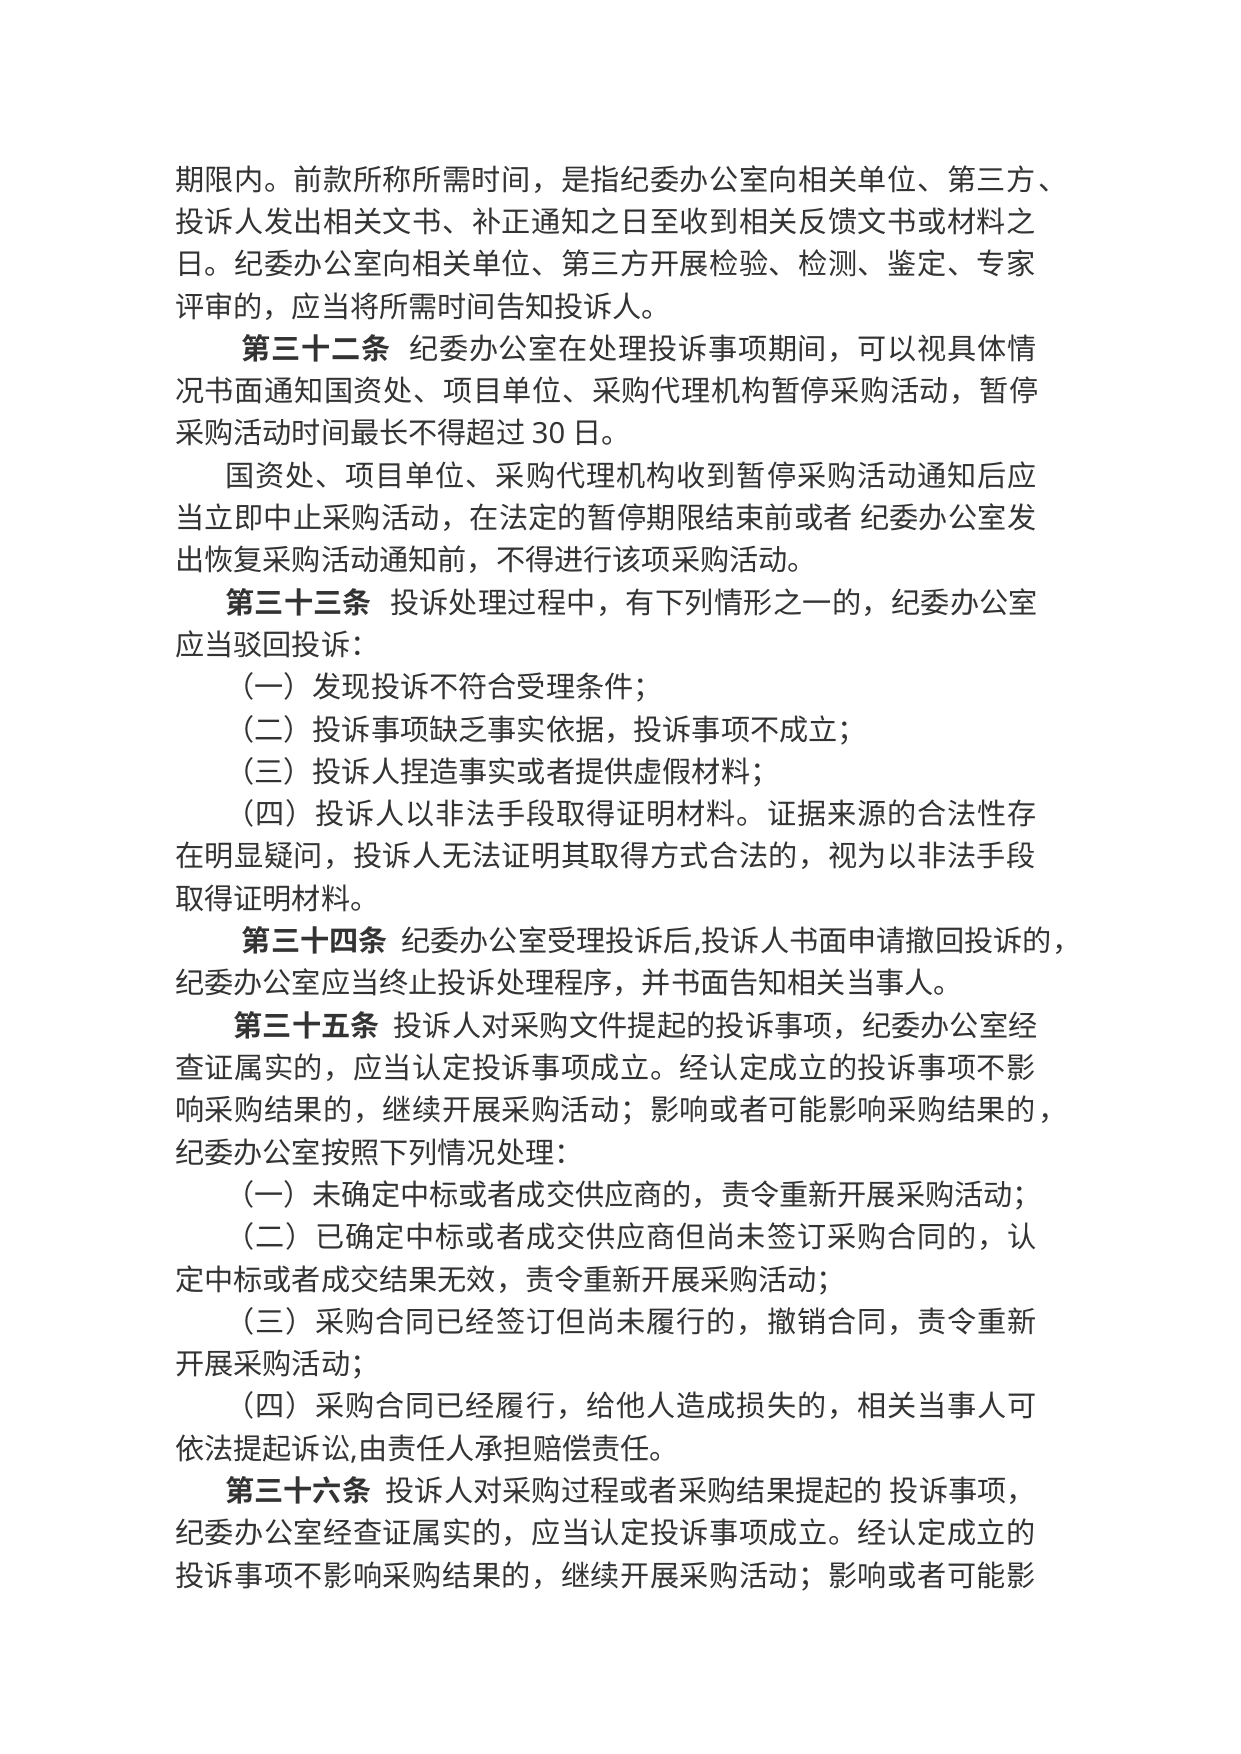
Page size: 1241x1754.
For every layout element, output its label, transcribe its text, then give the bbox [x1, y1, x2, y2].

text 第三十四条 纪委办公室受理投诉后,投诉人书面申请撤回投诉的，纪委办公室应当终止投诉处理程序，并书面告知相关当事人。 [175, 918, 1052, 1002]
text 第三十三条 投诉处理过程中，有下列情形之一的，纪委办公室应当驳回投诉： [175, 579, 1038, 664]
text 第三十二条 纪委办公室在处理投诉事项期间，可以视具体情况书面通知国资处、项目单位、采购代理机构暂停采购活动，暂停采购活动时间最长不得超过 30 日。 [175, 325, 1038, 452]
text （二）已确定中标或者成交供应商但尚未签订采购合同的，认定中标或者成交结果无效，责令重新开展采购活动； [175, 1214, 1038, 1298]
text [175, 1468, 1038, 1594]
text （二）投诉事项缺乏事实依据，投诉事项不成立； [175, 706, 1038, 748]
text （四）投诉人以非法手段取得证明材料。证据来源的合法性存在明显疑问，投诉人无法证明其取得方式合法的，视为以非法手段取得证明材料。 [175, 791, 1038, 918]
text 第三十五条 投诉人对采购文件提起的投诉事项，纪委办公室经查证属实的，应当认定投诉事项成立。经认定成立的投诉事项不影响采购结果的，继续开展采购活动；影响或者可能影响采购结果的，纪委办公室按照下列情况处理： [175, 1002, 1038, 1171]
text （三）采购合同已经签订但尚未履行的，撤销合同，责令重新开展采购活动； [175, 1298, 1038, 1383]
text （一）发现投诉不符合受理条件； [175, 664, 1038, 706]
text （四）采购合同已经履行，给他人造成损失的，相关当事人可依法提起诉讼,由责任人承担赔偿责任。 [175, 1383, 1038, 1468]
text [175, 156, 1038, 325]
text （一）未确定中标或者成交供应商的，责令重新开展采购活动； [175, 1171, 1038, 1214]
text （三）投诉人捏造事实或者提供虚假材料； [175, 748, 1038, 791]
text 国资处、项目单位、采购代理机构收到暂停采购活动通知后应当立即中止采购活动，在法定的暂停期限结束前或者 纪委办公室发出恢复采购活动通知前，不得进行该项采购活动。 [175, 452, 1038, 579]
